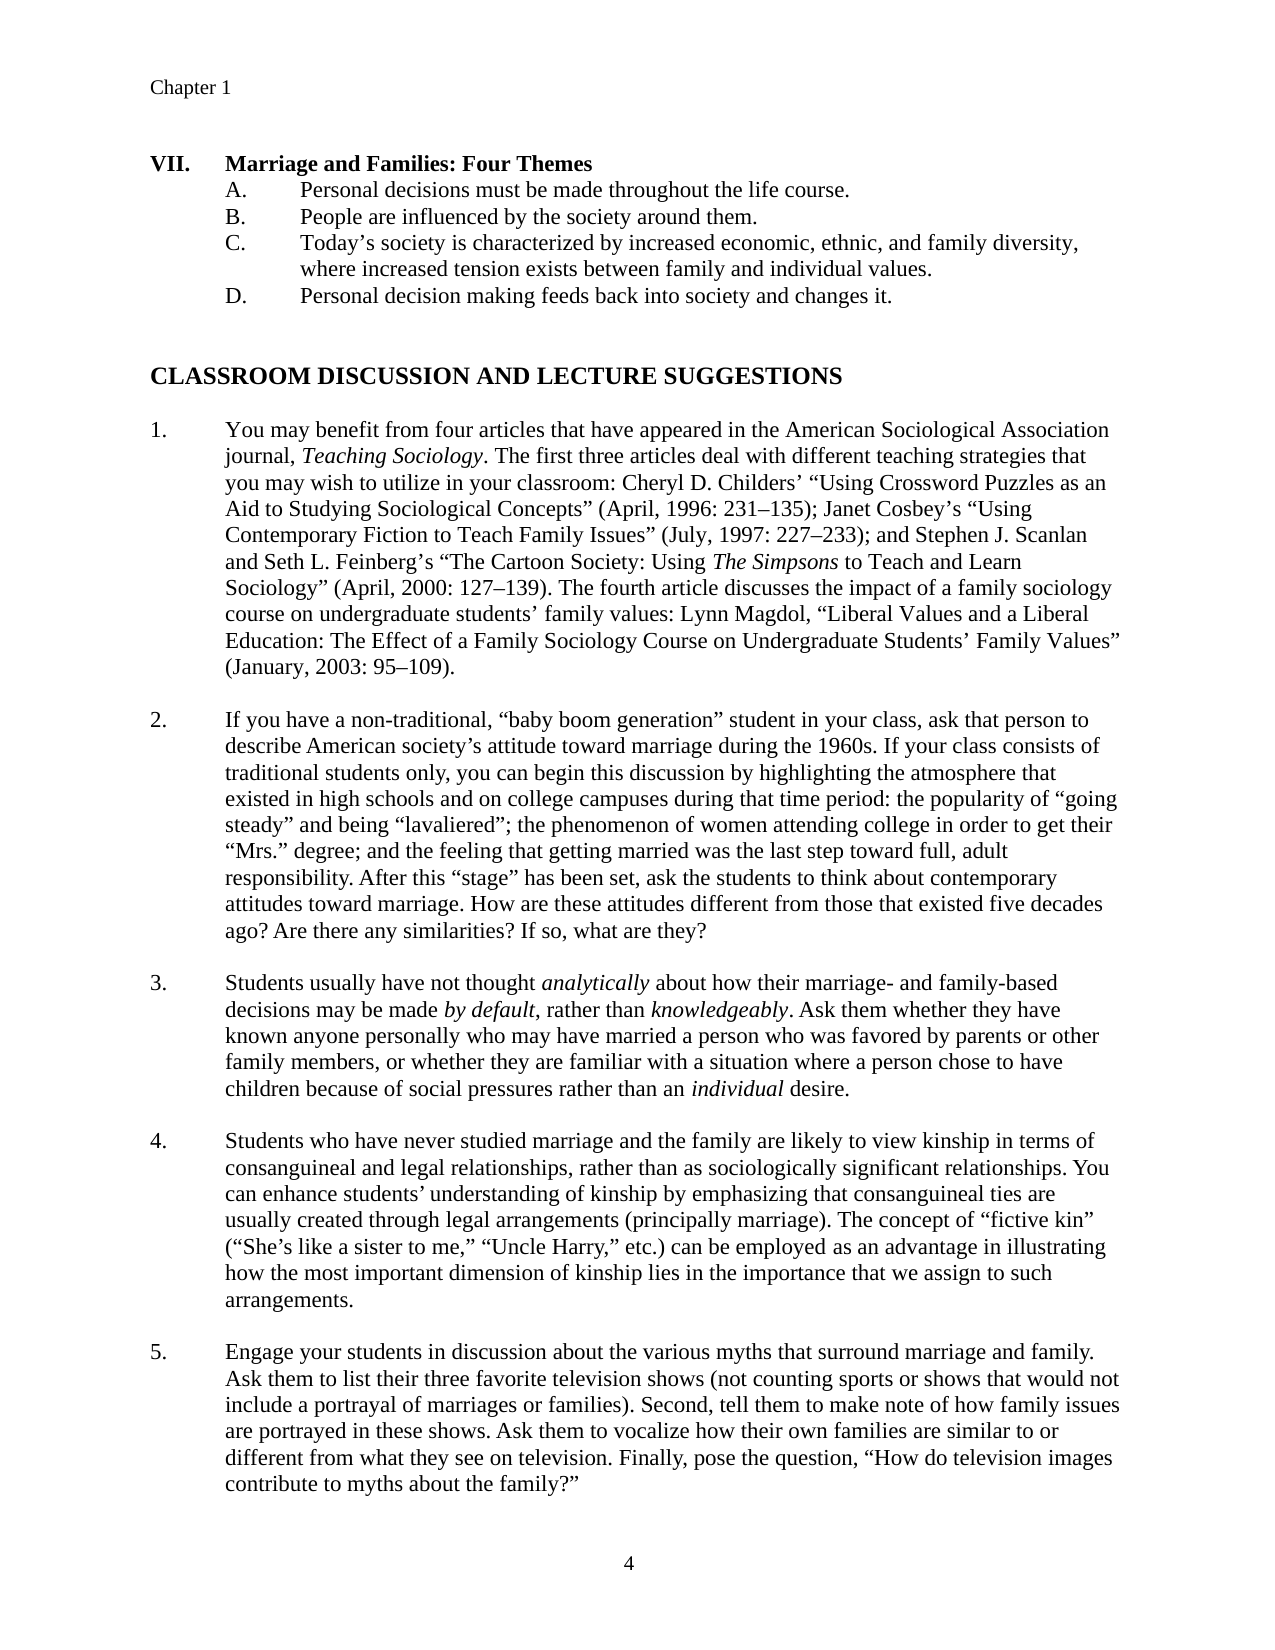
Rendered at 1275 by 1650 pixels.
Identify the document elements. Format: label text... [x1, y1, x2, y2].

text A. Personal decisions must be made throughout the life course. [150, 176, 1125, 203]
title 2. If you have a non-traditional, “baby boom generation” student in your class, ask that person to describe American society’s attitude toward marriage during the 1960s. If your class consists of traditional students only, you can begin this discussion by highlighting the atmosphere that existed in high schools and on college campuses during that time period: the popularity of “going steady” and being “lavaliered”; the phenomenon of women attending college in order to get their “Mrs.” degree; and the feeling that getting married was the last step toward full, adult responsibility. After this “stage” has been set, ask the students to think about contemporary attitudes toward marriage. How are these attitudes different from those that existed five decades ago? Are there any similarities? If so, what are they? [150, 706, 1125, 943]
title 4. Students who have never studied marriage and the family are likely to view kinship in terms of consanguineal and legal relationships, rather than as sociologically significant relationships. You can enhance students’ understanding of kinship by emphasizing that consanguineal ties are usually created through legal arrangements (principally marriage). The concept of “fictive kin” (“She’s like a sister to me,” “Uncle Harry,” etc.) can be employed as an advantage in illustrating how the most important dimension of kinship lies in the importance that we assign to such arrangements. [150, 1127, 1125, 1312]
text CLASSROOM DISCUSSION AND LECTURE SUGGESTIONS [150, 361, 1125, 389]
text D. Personal decision making feeds back into society and changes it. [150, 282, 1125, 308]
text VII. Marriage and Families: Four Themes [150, 150, 1125, 176]
title Students usually have not thought analytically about how their marriage- and family-based decisions may be made by default, rather than knowledgeably. Ask them whether they have known anyone personally who may have married a person who was favored by parents or other family members, or whether they are familiar with a situation where a person chose to have children because of social pressures rather than an individual desire. [150, 969, 1125, 1101]
title 5. Engage your students in discussion about the various myths that surround marriage and family. Ask them to list their three favorite television shows (not counting sports or shows that would not include a portrayal of marriages or families). Second, tell them to make note of how family issues are portrayed in these shows. Ask them to vocalize how their own families are similar to or different from what they see on television. Finally, pose the question, “How do television images contribute to myths about the family?” [150, 1338, 1125, 1496]
text 1. You may benefit from four articles that have appeared in the American Sociological Association journal, Teaching Sociology. The first three articles deal with different teaching strategies that you may wish to utilize in your classroom: Cheryl D. Childers’ “Using Crossword Puzzles as an Aid to Studying Sociological Concepts” (April, 1996: 231–135); Janet Cosbey’s “Using Contemporary Fiction to Teach Family Issues” (July, 1997: 227–233); and Stephen J. Scanlan and Seth L. Feinberg’s “The Cartoon Society: Using The Simpsons to Teach and Learn Sociology” (April, 2000: 127–139). The fourth article discusses the impact of a family sociology course on undergraduate students’ family values: Lynn Magdol, “Liberal Values and a Liberal Education: The Effect of a Family Sociology Course on Undergraduate Students’ Family Values” (January, 2003: 95–109). [150, 416, 1125, 679]
text C. Today’s society is characterized by increased economic, ethnic, and family diversity, where increased tension exists between family and individual values. [225, 229, 1125, 282]
text B. People are influenced by the society around them. [150, 203, 1125, 229]
